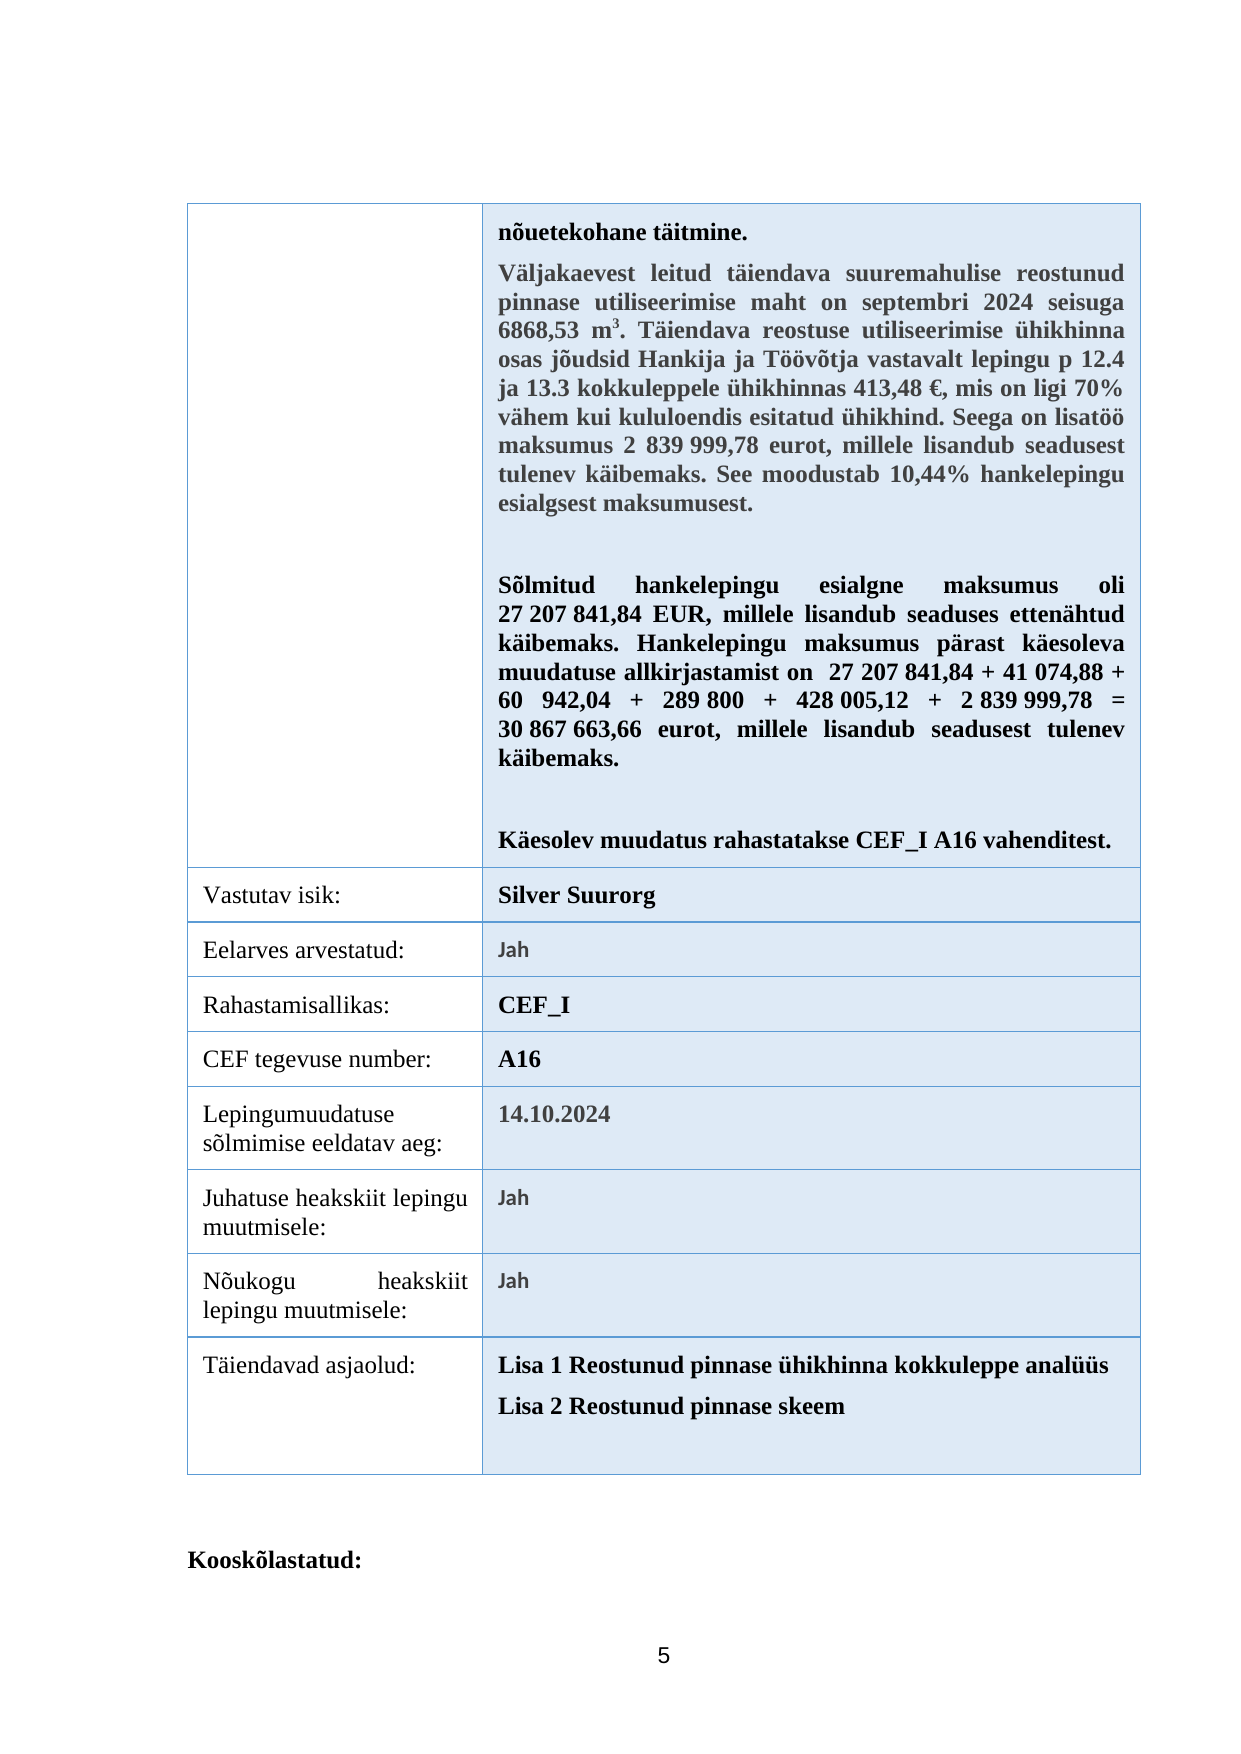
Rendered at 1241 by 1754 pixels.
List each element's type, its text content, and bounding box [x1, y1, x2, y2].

table_cell CEF_I [483, 977, 1140, 1031]
text Kooskõlastatud: [187, 1545, 1140, 1573]
table_cell Rahastamisallikas: [188, 977, 482, 1031]
table_cell Eelarves arvestatud: [188, 923, 482, 976]
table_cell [188, 204, 482, 867]
table_cell Täiendavad asjaolud: [188, 1338, 482, 1474]
table_cell CEF tegevuse number: [188, 1032, 482, 1086]
table_cell Silver Suurorg [483, 868, 1140, 921]
table_cell Vastutav isik: [188, 868, 482, 921]
table_cell Lisa 1 Reostunud pinnase ühikhinna kokkuleppe analüüs Lisa 2 Reostunud pinnase skeem [483, 1338, 1140, 1474]
table_cell Juhatuse heakskiit lepingu muutmisele: [188, 1170, 482, 1253]
table_cell Lepingumuudatuse sõlmimise eeldatav aeg: [188, 1087, 482, 1169]
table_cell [483, 204, 1140, 867]
table_cell A16 [483, 1032, 1140, 1086]
table_cell [483, 1087, 1140, 1169]
table_cell Nõukogu heakskiit lepingu muutmisele: [188, 1254, 482, 1336]
